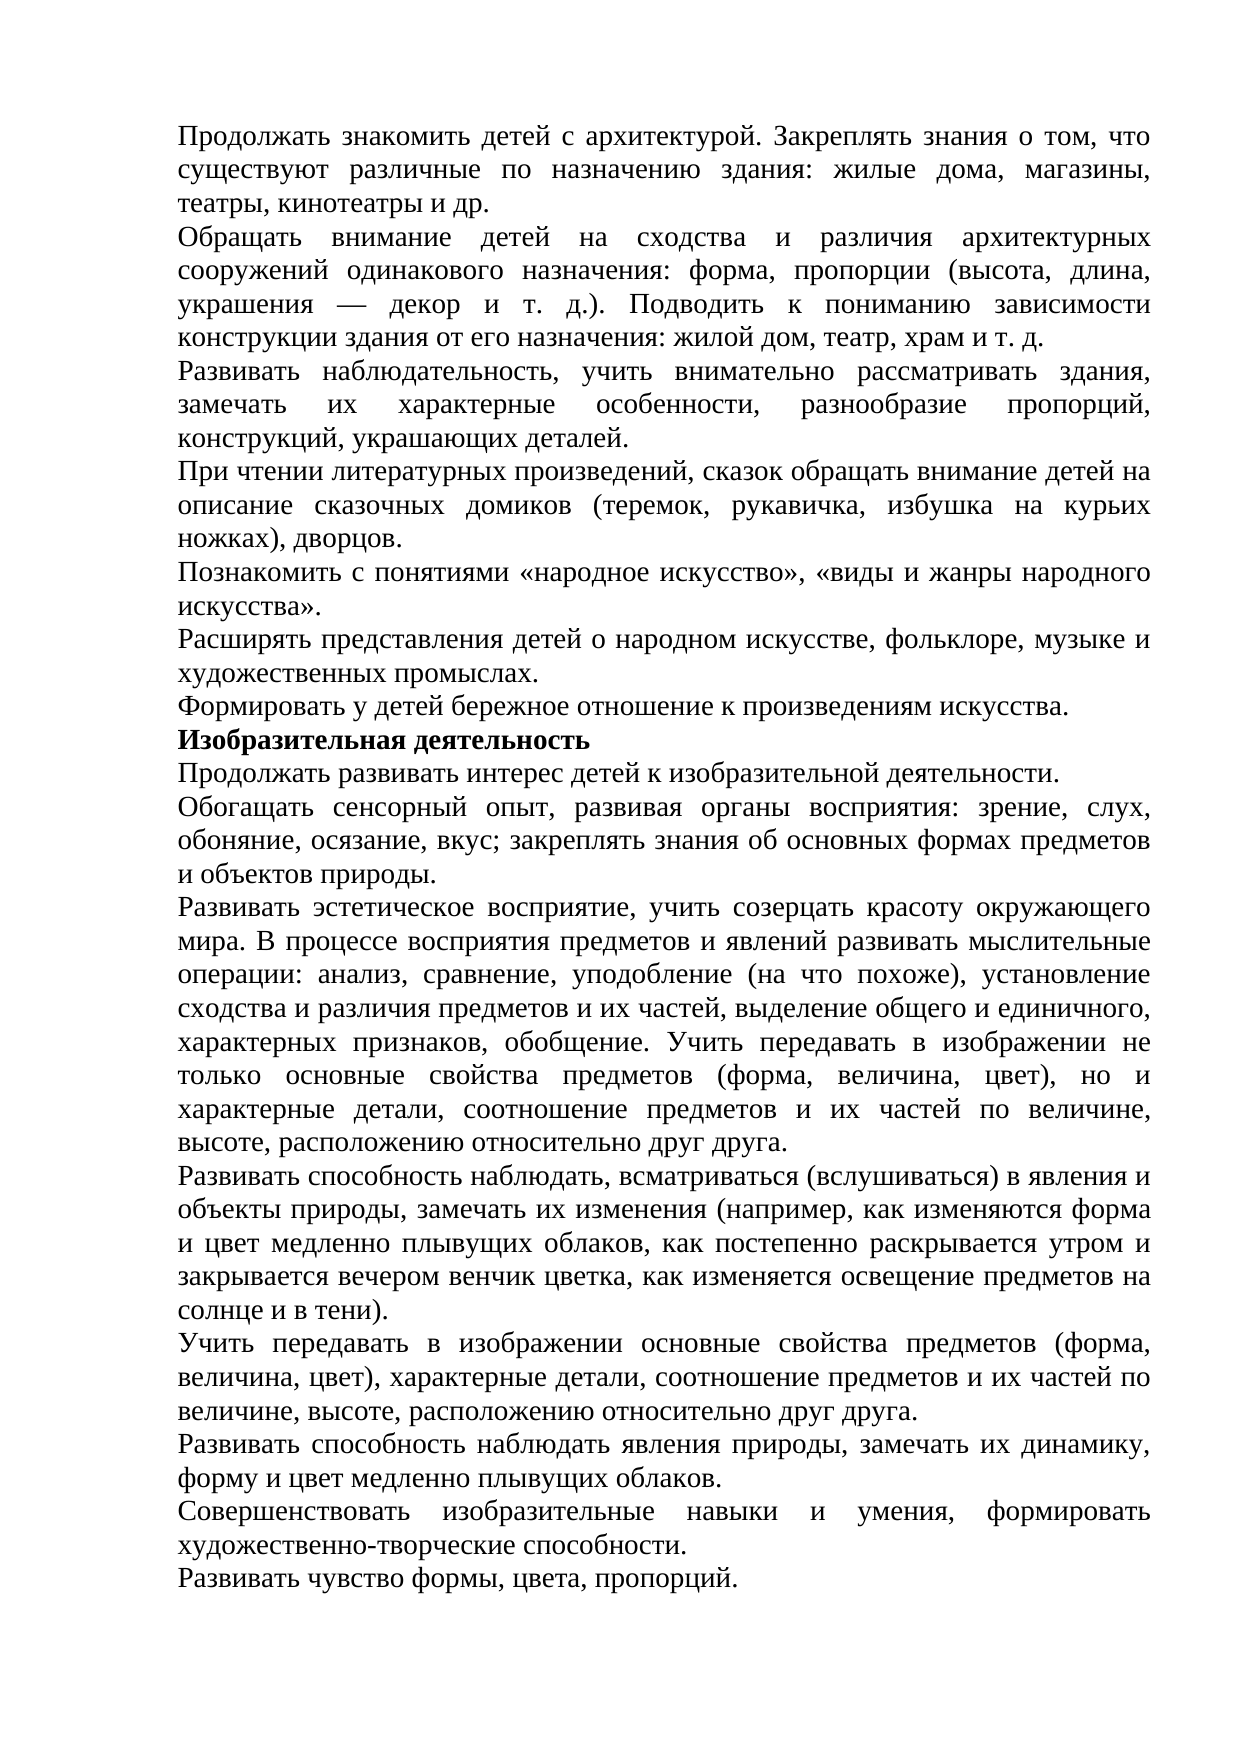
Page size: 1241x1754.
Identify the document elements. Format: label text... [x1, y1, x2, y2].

text Развивать чувство формы, цвета, пропорций. [177, 1560, 1152, 1594]
text Познакомить с понятиями «народное искусство», «виды и жанры народного искусства». [177, 554, 1152, 621]
text При чтении литературных произведений, сказок обращать внимание детей на описание сказочных домиков (теремок, рукавичка, избушка на курьих ножках), дворцов. [177, 453, 1152, 554]
text Развивать способность наблюдать, всматриваться (вслушиваться) в явления и объекты природы, замечать их изменения (например, как изменяются форма и цвет медленно плывущих облаков, как постепенно раскрывается утром и закрывается вечером венчик цветка, как изменяется освещение предметов на солнце и в тени). [177, 1158, 1152, 1326]
text Расширять представления детей о народном искусстве, фольклоре, музыке и художественных промыслах. [177, 621, 1152, 688]
text Учить передавать в изображении основные свойства предметов (форма, величина, цвет), характерные детали, соотношение предметов и их частей по величине, высоте, расположению относительно друг друга. [177, 1326, 1152, 1426]
text Продолжать знакомить детей с архитектурой. Закреплять знания о том, что существуют различные по назначению здания: жилые дома, магазины, театры, кинотеатры и др. [177, 118, 1152, 219]
text Изобразительная деятельность [177, 722, 1152, 755]
text Обращать внимание детей на сходства и различия архитектурных сооружений одинакового назначения: форма, пропорции (высота, длина, украшения — декор и т. д.). Подводить к пониманию зависимости конструкции здания от его назначения: жилой дом, театр, храм и т. д. [177, 219, 1152, 353]
text Совершенствовать изобразительные навыки и умения, формировать художественно-творческие способности. [177, 1493, 1152, 1560]
text Развивать наблюдательность, учить внимательно рассматривать здания, замечать их характерные особенности, разнообразие пропорций, конструкций, украшающих деталей. [177, 353, 1152, 453]
text Развивать способность наблюдать явления природы, замечать их динамику, форму и цвет медленно плывущих облаков. [177, 1426, 1152, 1493]
text Обогащать сенсорный опыт, развивая органы восприятия: зрение, слух, обоняние, осязание, вкус; закреплять знания об основных формах предметов и объектов природы. [177, 789, 1152, 889]
text Формировать у детей бережное отношение к произведениям искусства. [177, 688, 1152, 722]
text Развивать эстетическое восприятие, учить созерцать красоту окружающего мира. В процессе восприятия предметов и явлений развивать мыслительные операции: анализ, сравнение, уподобление (на что похоже), установление сходства и различия предметов и их частей, выделение общего и единичного, характерных признаков, обобщение. Учить передавать в изображении не только основные свойства предметов (форма, величина, цвет), но и характерные детали, соотношение предметов и их частей по величине, высоте, расположению относительно друг друга. [177, 889, 1152, 1158]
text Продолжать развивать интерес детей к изобразительной деятельности. [177, 755, 1152, 789]
